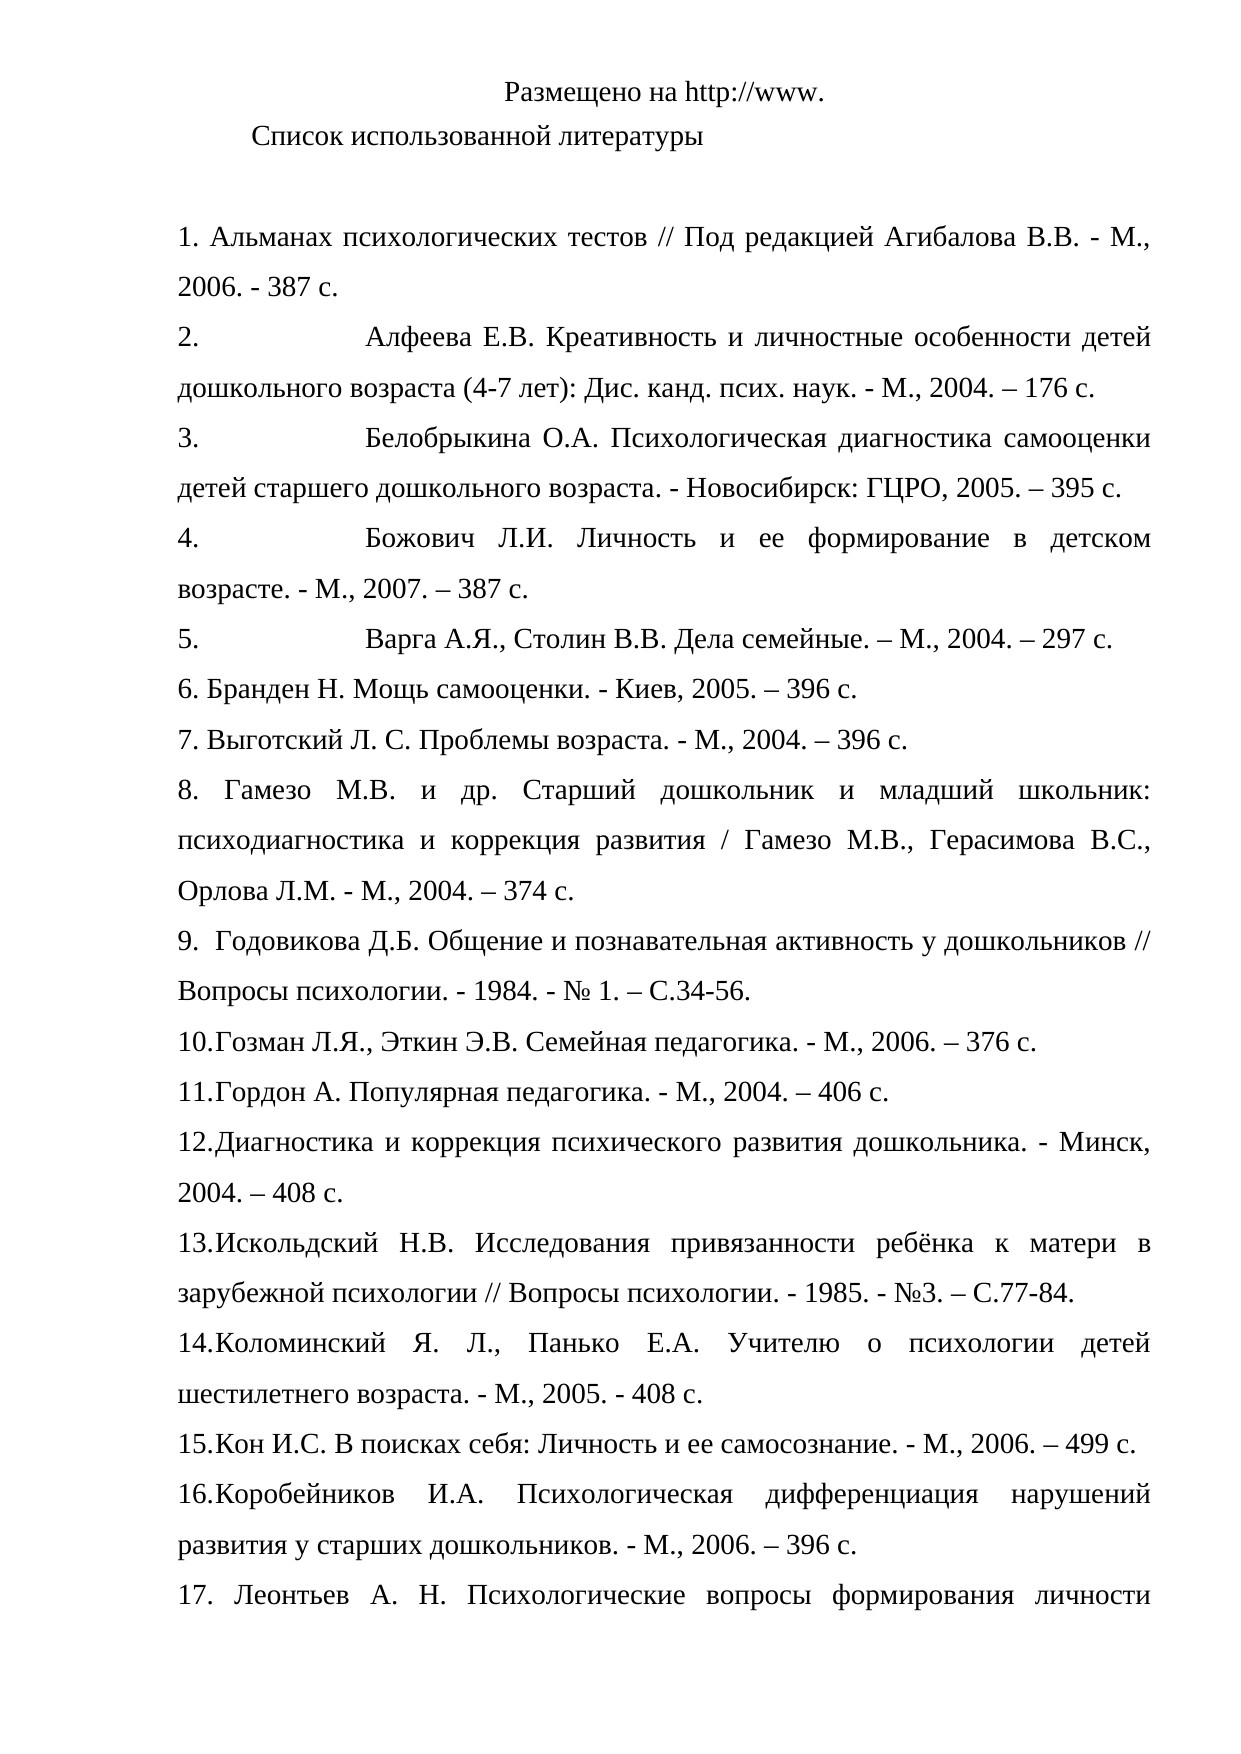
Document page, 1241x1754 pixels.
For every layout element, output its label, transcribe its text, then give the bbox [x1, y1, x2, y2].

list Коломинский Я. Л., Панько Е.А. Учителю о психологии детей шестилетнего возраста. - М., 2005. - 408 с. [177, 1326, 1152, 1409]
list Диагностика и коррекция психического развития дошкольника. - Минск, 2004. – 408 с. [177, 1124, 1152, 1208]
list Коробейников И.А. Психологическая дифференциация нарушений развития у старших дошкольников. - М., 2006. – 396 с. [177, 1477, 1152, 1560]
list Белобрыкина О.А. Психологическая диагностика самооценки детей старшего дошкольного возраста. - Новосибирск: ГЦРО, 2005. – 395 с. [177, 420, 1152, 504]
text 8. Гамезо М.В. и др. Старший дошкольник и младший школьник: психодиагностика и коррекция развития / Гамезо М.В., Герасимова B.C., Орлова Л.М. - М., 2004. – 374 с. [177, 772, 1152, 906]
list Годовикова Д.Б. Общение и познавательная активность у дошкольников // Вопросы психологии. - 1984. - № 1. – С.34-56. [177, 923, 1152, 1007]
list Божович Л.И. Личность и ее формирование в детском возрасте. - М., 2007. – 387 с. [177, 521, 1152, 604]
list Алфеева Е.В. Креативность и личностные особенности детей дошкольного возраста (4-7 лет): Дис. канд. псих. наук. - М., 2004. – 176 с. [177, 319, 1152, 403]
text 7. Выготский Л. С. Проблемы возраста. - М., 2004. – 396 с. [177, 722, 1152, 755]
list Гордон А. Популярная педагогика. - М., 2004. – 406 с. [177, 1074, 1152, 1108]
text 6. Бранден Н. Мощь самооценки. - Киев, 2005. – 396 с. [177, 672, 1152, 705]
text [177, 1577, 1152, 1611]
list Кон И.С. В поисках себя: Личность и ее самосознание. - М., 2006. – 499 с. [177, 1426, 1152, 1460]
list Искольдский Н.В. Исследования привязанности ребёнка к матери в зарубежной психологии // Вопросы психологии. - 1985. - №3. – С.77-84. [177, 1225, 1152, 1309]
text 1. Альманах психологических тестов // Под редакцией Агибалова В.В. - М., 2006. - 387 с. [177, 219, 1152, 303]
list Гозман Л.Я., Эткин Э.В. Семейная педагогика. - М., 2006. – 376 с. [177, 1024, 1152, 1057]
list Варга А.Я., Столин В.В. Дела семейные. – М., 2004. – 297 с. [177, 621, 1152, 655]
text Список использованной литературы [177, 118, 1152, 152]
